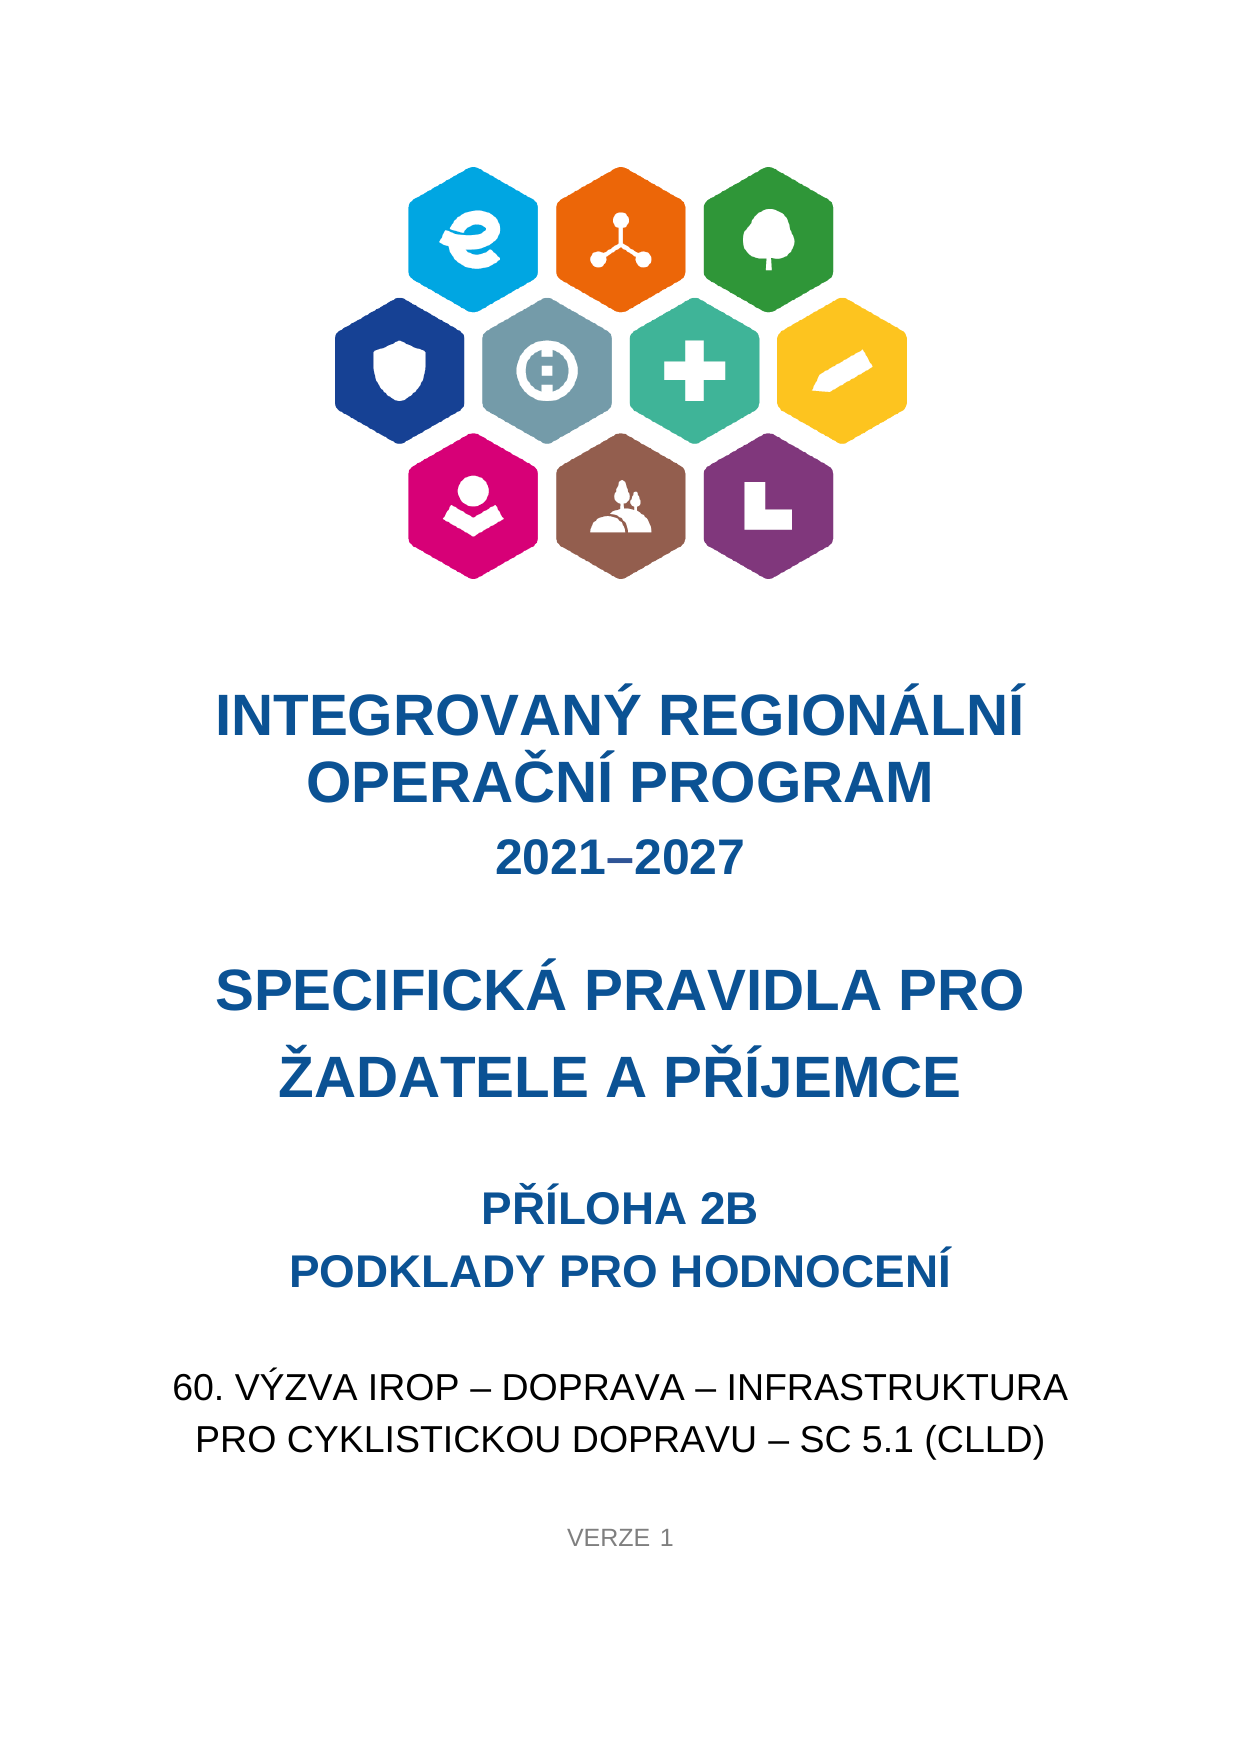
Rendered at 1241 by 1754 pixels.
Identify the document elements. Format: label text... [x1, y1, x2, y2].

text VERZE 1 [148, 1522, 1092, 1551]
text PODKLADY PRO HODNOCENÍ [148, 1244, 1092, 1297]
picture [324, 149, 912, 607]
text 2021–2027 [148, 828, 1092, 885]
text PŘÍLOHA 2B [148, 1181, 1092, 1234]
text INTEGROVANÝ REGIONÁLNÍ OPERAČNÍ PROGRAM [148, 593, 1092, 815]
text SPECIFICKÁ PRAVIDLA PRO ŽADATELE A PŘÍJEMCE [148, 955, 1092, 1109]
text 60. výzva irop – DOPRAVA – INFRASTRUKTURA PRO CYKLISTICKOU DOPRAVU – SC 5.1 (CLLD) [148, 1365, 1092, 1460]
